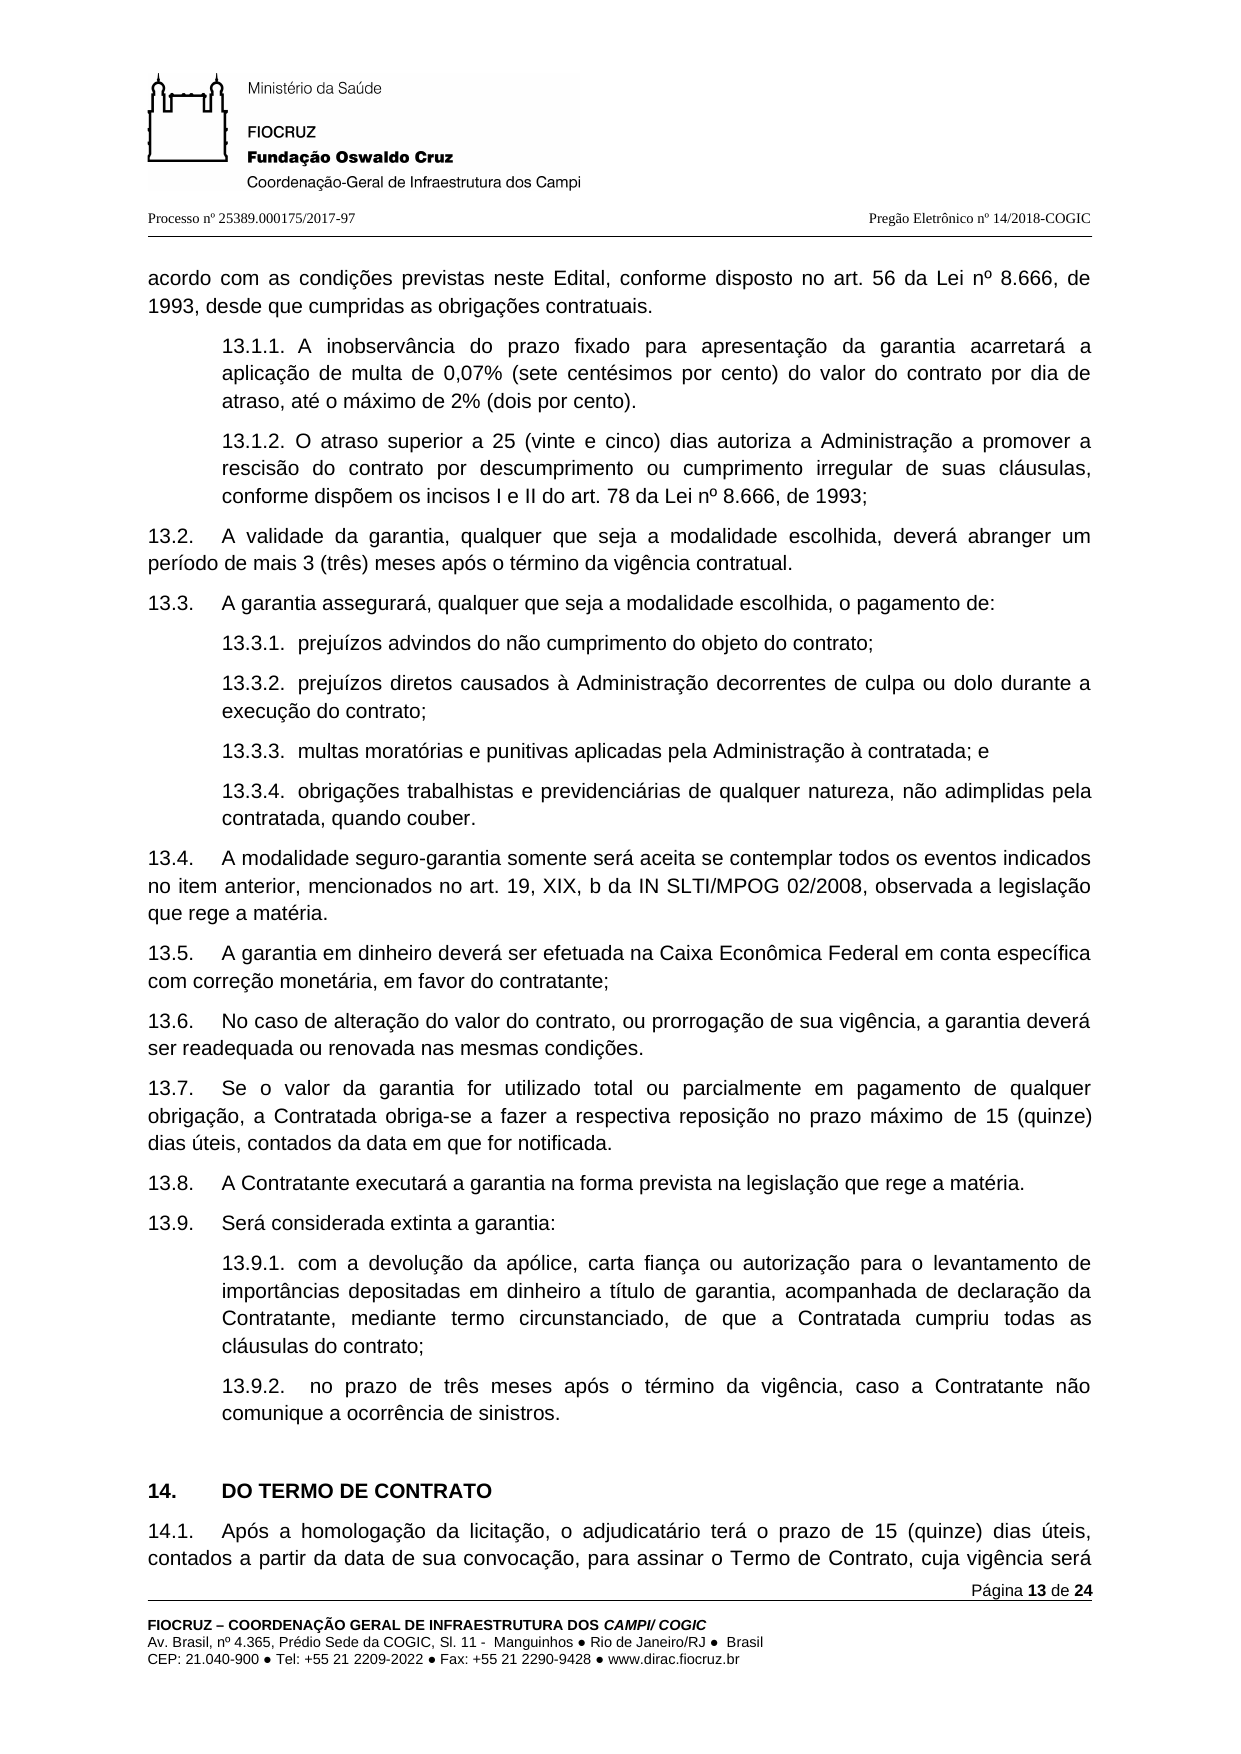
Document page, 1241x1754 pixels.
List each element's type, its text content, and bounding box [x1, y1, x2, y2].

list Será considerada extinta a garantia: [148, 1211, 1092, 1235]
list no prazo de três meses após o término da vigência, caso a Contratante não comunique a ocorrência de sinistros. [222, 1374, 1092, 1425]
picture [147, 73, 581, 191]
list Se o valor da garantia for utilizado total ou parcialmente em pagamento de qualquer obrigação, a Contratada obriga-se a fazer a respectiva reposição no prazo máximo de 15 (quinze) dias úteis, contados da data em que for notificada. [148, 1076, 1092, 1155]
list A Contratante executará a garantia na forma prevista na legislação que rege a matéria. [148, 1171, 1092, 1195]
list multas moratórias e punitivas aplicadas pela Administração à contratada; e [222, 739, 1092, 763]
list prejuízos advindos do não cumprimento do objeto do contrato; [222, 631, 1092, 655]
list A garantia assegurará, qualquer que seja a modalidade escolhida, o pagamento de: [148, 591, 1092, 615]
list A inobservância do prazo fixado para apresentação da garantia acarretará a aplicação de multa de 0,07% (sete centésimos por cento) do valor do contrato por dia de atraso, até o máximo de 2% (dois por cento). [222, 334, 1092, 413]
list A garantia em dinheiro deverá ser efetuada na Caixa Econômica Federal em conta específica com correção monetária, em favor do contratante; [148, 941, 1092, 993]
list A validade da garantia, qualquer que seja a modalidade escolhida, deverá abranger um período de mais 3 (três) meses após o término da vigência contratual. [148, 524, 1092, 575]
list O atraso superior a 25 (vinte e cinco) dias autoriza a Administração a promover a rescisão do contrato por descumprimento ou cumprimento irregular de suas cláusulas, conforme dispõem os incisos I e II do art. 78 da Lei nº 8.666, de 1993; [222, 429, 1092, 508]
list A modalidade seguro-garantia somente será aceita se contemplar todos os eventos indicados no item anterior, mencionados no art. 19, XIX, b da IN SLTI/MPOG 02/2008, observada a legislação que rege a matéria. [148, 846, 1092, 925]
list obrigações trabalhistas e previdenciárias de qualquer natureza, não adimplidas pela contratada, quando couber. [222, 779, 1092, 830]
list com a devolução da apólice, carta fiança ou autorização para o levantamento de importâncias depositadas em dinheiro a título de garantia, acompanhada de declaração da Contratante, mediante termo circunstanciado, de que a Contratada cumpriu todas as cláusulas do contrato; [222, 1251, 1092, 1358]
list No caso de alteração do valor do contrato, ou prorrogação de sua vigência, a garantia deverá ser readequada ou renovada nas mesmas condições. [148, 1009, 1092, 1060]
text DO TERMO DE CONTRATO [148, 1479, 1092, 1503]
list prejuízos diretos causados à Administração decorrentes de culpa ou dolo durante a execução do contrato; [222, 671, 1092, 723]
